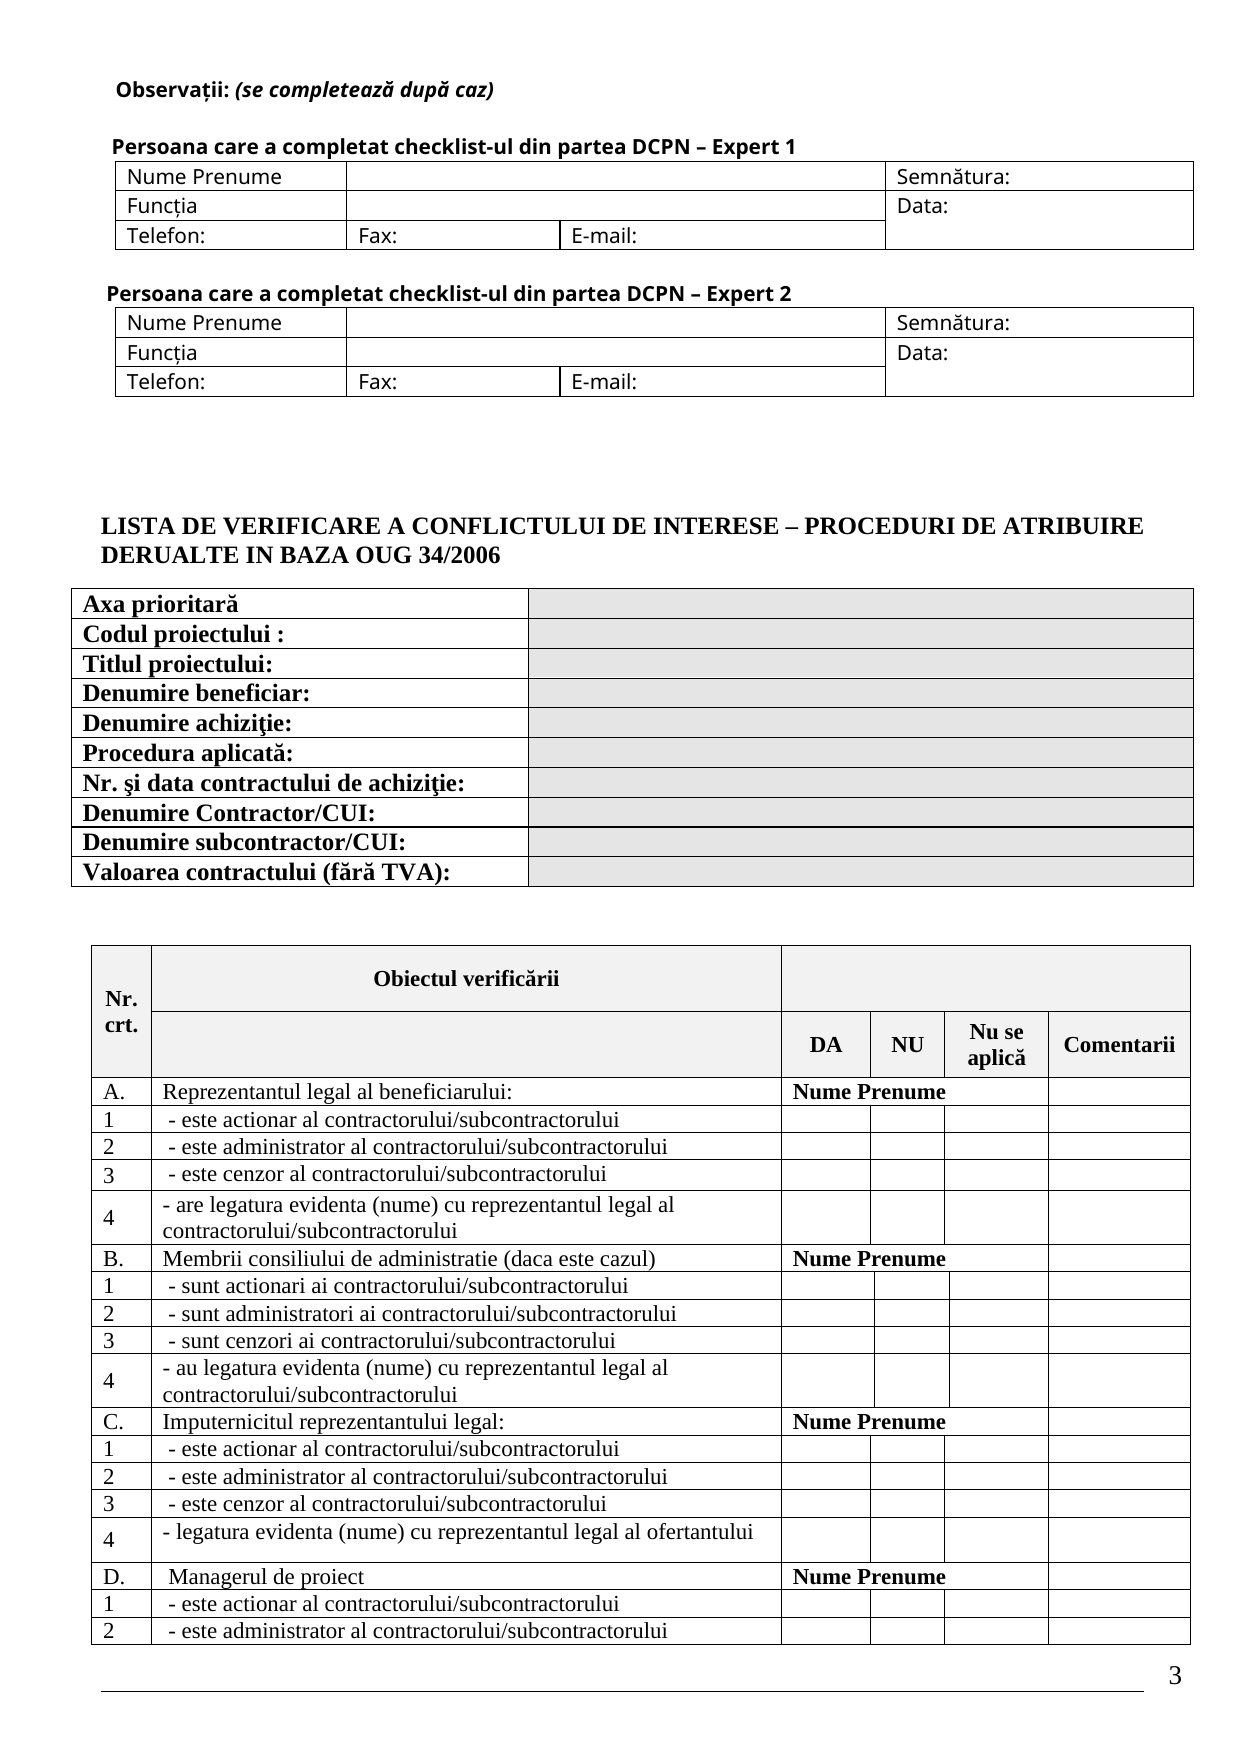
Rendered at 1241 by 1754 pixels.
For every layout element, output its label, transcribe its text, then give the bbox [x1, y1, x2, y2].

table_cell [529, 619, 1193, 648]
table_cell [782, 1590, 870, 1617]
table_cell 4 [92, 1191, 151, 1244]
table_cell [1049, 1106, 1190, 1132]
table_cell [875, 1354, 949, 1407]
table_cell [1049, 1490, 1190, 1517]
table_cell Data: [886, 191, 1193, 249]
table_cell [871, 1590, 944, 1617]
table_cell - este actionar al contractorului/subcontractorului [152, 1590, 781, 1617]
table_cell Telefon: [116, 367, 346, 396]
table_cell [945, 1518, 1048, 1562]
table_cell 3 [92, 1490, 151, 1517]
title Lista de verificare a conflictului de interese – proceduri de atribuire derualte in baza OUG 34/2006 [101, 511, 1182, 569]
table_cell - sunt administratori ai contractorului/subcontractorului [152, 1300, 781, 1326]
table_cell [782, 1518, 870, 1562]
table_cell [347, 338, 885, 366]
table_cell [871, 1133, 944, 1159]
table_cell [1049, 1078, 1190, 1104]
table_cell [1049, 1590, 1190, 1617]
table_header Obiectul verificării [152, 946, 781, 1011]
table_cell [871, 1490, 944, 1517]
table_cell [945, 1106, 1048, 1132]
table_cell Denumire beneficiar: [72, 679, 528, 707]
table_cell [950, 1300, 1048, 1326]
table_cell - este cenzor al contractorului/subcontractorului [152, 1490, 781, 1517]
table_cell - este administrator al contractorului/subcontractorului [152, 1133, 781, 1159]
table_cell [871, 1191, 944, 1244]
table_header Semnătura: [886, 162, 1193, 190]
table_cell [1049, 1300, 1190, 1326]
table_cell Telefon: [116, 221, 346, 249]
table_cell [871, 1160, 944, 1190]
table_cell Denumire subcontractor/CUI: [72, 828, 528, 856]
table_cell - este actionar al contractorului/subcontractorului [152, 1106, 781, 1132]
text Persoana care a completat checklist-ul din partea DCPN – Expert 2 [101, 279, 1182, 307]
table_cell [1049, 1160, 1190, 1190]
table_cell [529, 649, 1193, 677]
table_cell Nume Prenume [782, 1245, 1048, 1271]
table_cell [1049, 1133, 1190, 1159]
table_cell [950, 1272, 1048, 1298]
table_cell [950, 1327, 1048, 1353]
table_cell 2 [92, 1618, 151, 1644]
table_header Nr. crt. [92, 946, 151, 1077]
table_cell Denumire Contractor/CUI: [72, 798, 528, 826]
table_cell [782, 1327, 874, 1353]
table_header Nume Prenume [116, 162, 346, 190]
table_cell 1 [92, 1436, 151, 1462]
table_cell [1049, 1245, 1190, 1271]
table_cell [1049, 1272, 1190, 1298]
table_cell D. [92, 1563, 151, 1589]
table_cell Data: [886, 338, 1193, 396]
table_cell [1049, 1327, 1190, 1353]
table_cell [945, 1463, 1048, 1489]
table_cell 2 [92, 1463, 151, 1489]
table_cell [782, 1463, 870, 1489]
table_cell [529, 738, 1193, 767]
table_cell 1 [92, 1590, 151, 1617]
table_cell [945, 1160, 1048, 1190]
table_cell [1049, 1408, 1190, 1434]
table_header Semnătura: [886, 308, 1193, 337]
table_cell [782, 1133, 870, 1159]
table_cell A. [92, 1078, 151, 1104]
table_cell [529, 798, 1193, 826]
table_cell 4 [92, 1518, 151, 1562]
table_cell [529, 857, 1193, 886]
table_cell Managerul de proiect [152, 1563, 781, 1589]
table_cell 2 [92, 1133, 151, 1159]
table_cell [529, 679, 1193, 707]
table_cell 4 [92, 1354, 151, 1407]
table_header [529, 589, 1193, 618]
table_cell Nr. şi data contractului de achiziţie: [72, 768, 528, 797]
table_cell C. [92, 1408, 151, 1434]
table_cell [950, 1354, 1048, 1407]
table_cell [945, 1191, 1048, 1244]
table_cell Nu se aplică [945, 1012, 1048, 1077]
table_cell Nume Prenume [782, 1078, 1048, 1104]
table_cell - este actionar al contractorului/subcontractorului [152, 1436, 781, 1462]
table_cell - este cenzor al contractorului/subcontractorului [152, 1160, 781, 1190]
table_cell [782, 1106, 870, 1132]
table_cell [1049, 1354, 1190, 1407]
table_cell [945, 1490, 1048, 1517]
table_cell 3 [92, 1327, 151, 1353]
table_cell Denumire achiziţie: [72, 708, 528, 737]
table_cell [871, 1436, 944, 1462]
table_cell 1 [92, 1106, 151, 1132]
table_cell [1049, 1436, 1190, 1462]
table_cell [782, 1354, 874, 1407]
table_cell Reprezentantul legal al beneficiarului: [152, 1078, 781, 1104]
table_cell [782, 1191, 870, 1244]
table_cell [1049, 1518, 1190, 1562]
table_cell - au legatura evidenta (nume) cu reprezentantul legal al contractorului/subcontractorului [152, 1354, 781, 1407]
table_cell Nume Prenume [782, 1408, 1048, 1434]
table_cell [529, 708, 1193, 737]
table_cell - sunt actionari ai contractorului/subcontractorului [152, 1272, 781, 1298]
table_cell Valoarea contractului (fără TVA): [72, 857, 528, 886]
table_cell Imputernicitul reprezentantului legal: [152, 1408, 781, 1434]
table_cell [945, 1436, 1048, 1462]
table_cell E-mail: [561, 367, 885, 396]
table_cell [875, 1327, 949, 1353]
table_cell - sunt cenzori ai contractorului/subcontractorului [152, 1327, 781, 1353]
table_cell [871, 1518, 944, 1562]
table_cell [152, 1012, 781, 1077]
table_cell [152, 1518, 781, 1562]
table_cell [875, 1300, 949, 1326]
table_header [347, 162, 885, 190]
table_cell Codul proiectului : [72, 619, 528, 648]
table_cell B. [92, 1245, 151, 1271]
table_cell E-mail: [561, 221, 885, 249]
table_cell [945, 1618, 1048, 1644]
table_cell - are legatura evidenta (nume) cu reprezentantul legal al contractorului/subcontractorului [152, 1191, 781, 1244]
table_cell [529, 768, 1193, 797]
table_cell [1049, 1463, 1190, 1489]
table_cell Comentarii [1049, 1012, 1190, 1077]
table_cell [782, 1618, 870, 1644]
table_cell [871, 1618, 944, 1644]
table_cell 1 [92, 1272, 151, 1298]
table_cell [1049, 1191, 1190, 1244]
table_cell [871, 1463, 944, 1489]
table_cell Membrii consiliului de administratie (daca este cazul) [152, 1245, 781, 1271]
text Observaţii: (se completează după caz) [115, 76, 1182, 104]
table_cell [782, 1272, 874, 1298]
table_header Axa prioritară [72, 589, 528, 618]
table_cell [945, 1133, 1048, 1159]
table_cell [871, 1106, 944, 1132]
table_header [347, 308, 885, 337]
table_cell Funcţia [116, 338, 346, 366]
table_cell NU [871, 1012, 944, 1077]
table_cell Procedura aplicată: [72, 738, 528, 767]
table_cell [875, 1272, 949, 1298]
table_cell - este administrator al contractorului/subcontractorului [152, 1618, 781, 1644]
table_cell Fax: [347, 221, 559, 249]
table_cell [529, 828, 1193, 856]
text Persoana care a completat checklist-ul din partea DCPN – Expert 1 [101, 132, 1182, 161]
table_cell 3 [92, 1160, 151, 1190]
table_cell [945, 1590, 1048, 1617]
table_cell [1049, 1618, 1190, 1644]
table_cell Titlul proiectului: [72, 649, 528, 677]
table_cell - este administrator al contractorului/subcontractorului [152, 1463, 781, 1489]
table_cell [1049, 1563, 1190, 1589]
table_header [782, 946, 1190, 1011]
table_cell [782, 1490, 870, 1517]
table_cell [347, 191, 885, 220]
table_cell Nume Prenume [782, 1563, 1048, 1589]
table_cell [782, 1300, 874, 1326]
table_cell DA [782, 1012, 870, 1077]
table_header Nume Prenume [116, 308, 346, 337]
table_cell [782, 1160, 870, 1190]
table_cell [782, 1436, 870, 1462]
table_cell 2 [92, 1300, 151, 1326]
table_cell Fax: [347, 367, 559, 396]
table_cell Funcţia [116, 191, 346, 220]
